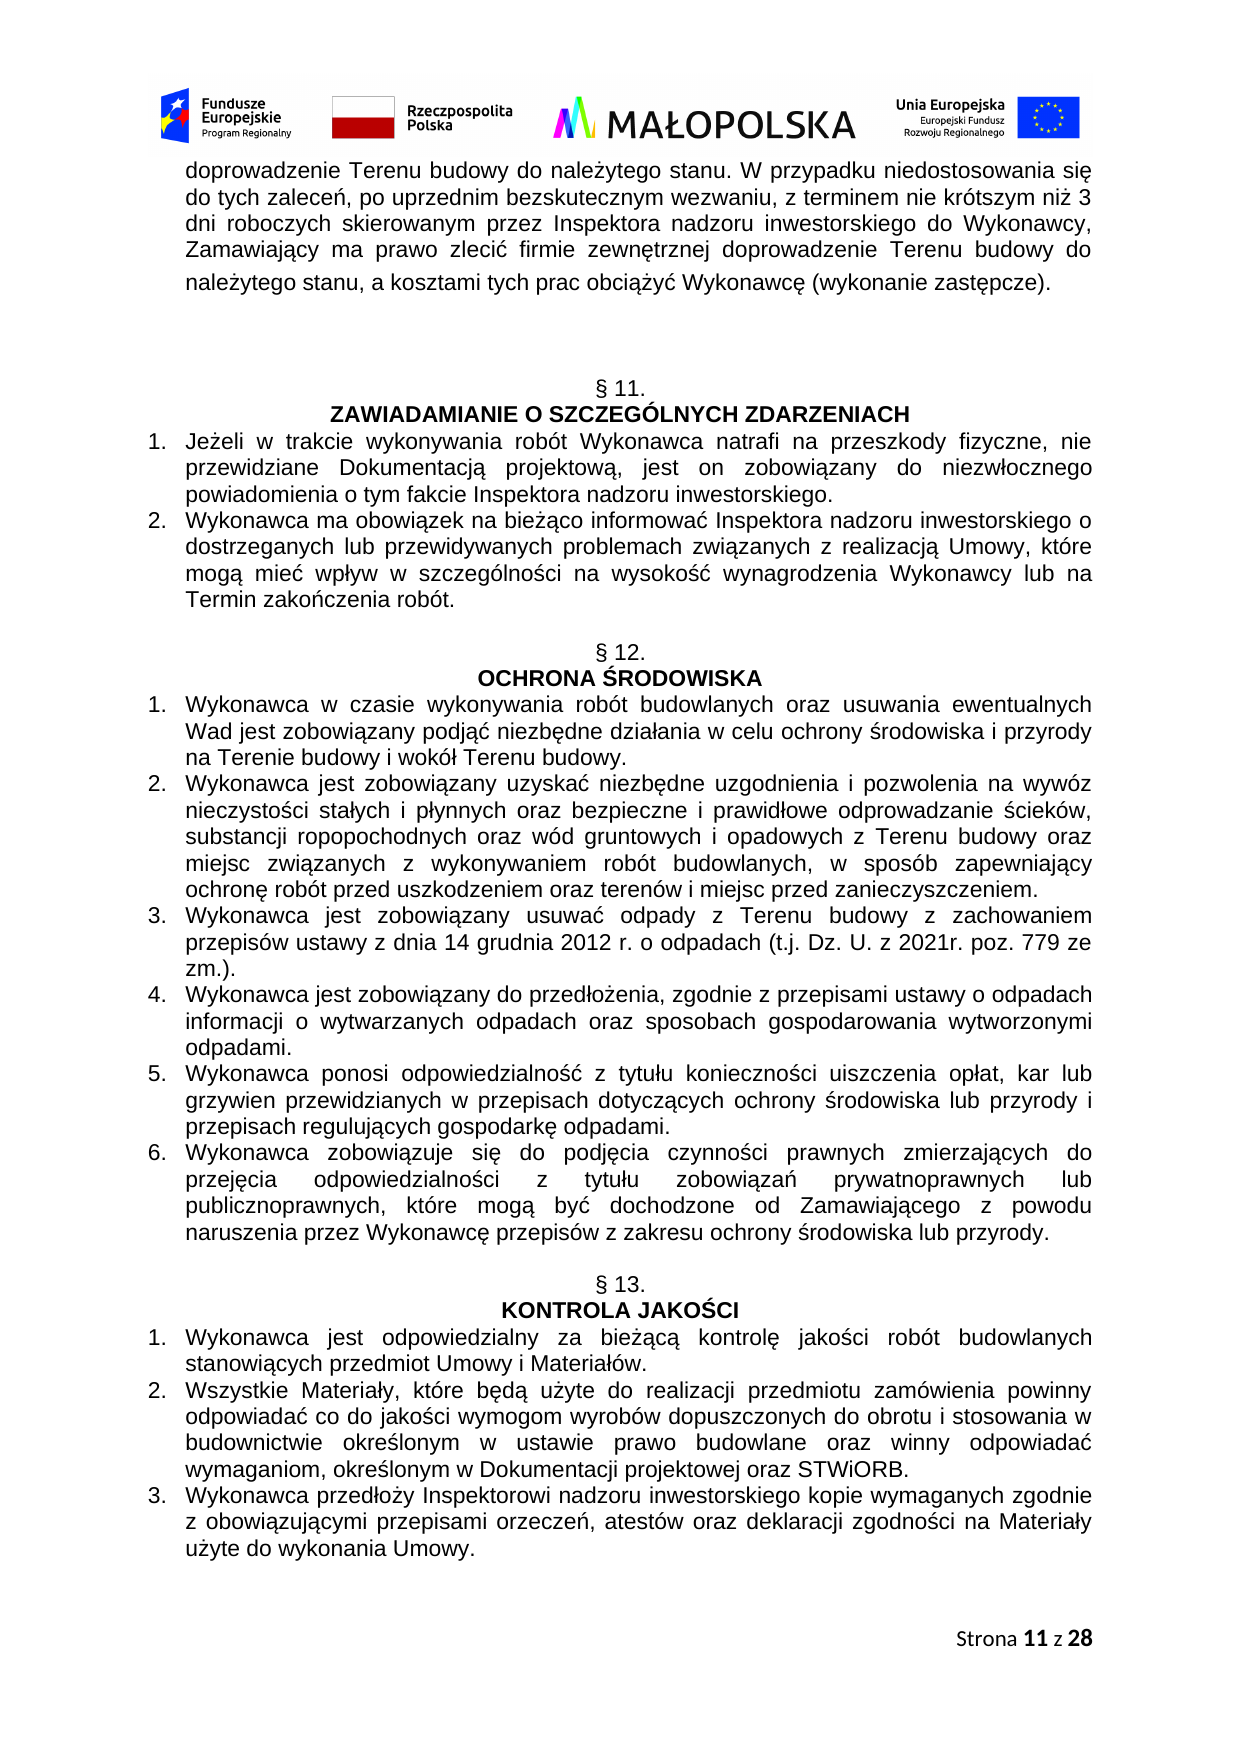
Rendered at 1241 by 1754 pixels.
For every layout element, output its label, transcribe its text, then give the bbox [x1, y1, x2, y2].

list Wykonawca ma obowiązek na bieżąco informować Inspektora nadzoru inwestorskiego o dostrzeganych lub przewidywanych problemach związanych z realizacją Umowy, które mogą mieć wpływ w szczególności na wysokość wynagrodzenia Wykonawcy lub na Termin zakończenia robót. [148, 507, 1093, 612]
list Wszystkie Materiały, które będą użyte do realizacji przedmiotu zamówienia powinny odpowiadać co do jakości wymogom wyrobów dopuszczonych do obrotu i stosowania w budownictwie określonym w ustawie prawo budowlane oraz winny odpowiadać wymaganiom, określonym w Dokumentacji projektowej oraz STWiORB. [148, 1377, 1093, 1482]
text KONTROLA JAKOŚCI [148, 1297, 1093, 1324]
text § 12. [148, 639, 1093, 665]
list Wykonawca jest odpowiedzialny za bieżącą kontrolę jakości robót budowlanych stanowiących przedmiot Umowy i Materiałów. [148, 1324, 1093, 1377]
text OCHRONA ŚRODOWISKA [148, 665, 1093, 691]
list Jeżeli w trakcie wykonywania robót Wykonawca natrafi na przeszkody fizyczne, nie przewidziane Dokumentacją projektową, jest on zobowiązany do niezwłocznego powiadomienia o tym fakcie Inspektora nadzoru inwestorskiego. [148, 428, 1093, 507]
text § 13. [148, 1271, 1093, 1297]
text § 11. [148, 375, 1093, 401]
list Wykonawca jest zobowiązany uzyskać niezbędne uzgodnienia i pozwolenia na wywóz nieczystości stałych i płynnych oraz bezpieczne i prawidłowe odprowadzanie ścieków, substancji ropopochodnych oraz wód gruntowych i opadowych z Terenu budowy oraz miejsc związanych z wykonywaniem robót budowlanych, w sposób zapewniający ochronę robót przed uszkodzeniem oraz terenów i miejsc przed zanieczyszczeniem. [148, 770, 1093, 902]
list Wykonawca w czasie wykonywania robót budowlanych oraz usuwania ewentualnych Wad jest zobowiązany podjąć niezbędne działania w celu ochrony środowiska i przyrody na Terenie budowy i wokół Terenu budowy. [148, 691, 1093, 770]
picture [147, 73, 1093, 157]
list Wykonawca przedłoży Inspektorowi nadzoru inwestorskiego kopie wymaganych zgodnie z obowiązującymi przepisami orzeczeń, atestów oraz deklaracji zgodności na Materiały użyte do wykonania Umowy. [148, 1482, 1093, 1561]
list Wykonawca jest zobowiązany usuwać odpady z Terenu budowy z zachowaniem przepisów ustawy z dnia 14 grudnia 2012 r. o odpadach (t.j. Dz. U. z 2021r. poz. 779 ze zm.). [148, 902, 1093, 981]
list Wykonawca ponosi odpowiedzialność z tytułu konieczności uiszczenia opłat, kar lub grzywien przewidzianych w przepisach dotyczących ochrony środowiska lub przyrody i przepisach regulujących gospodarkę odpadami. [148, 1060, 1093, 1139]
text ZAWIADAMIANIE O SZCZEGÓLNYCH ZDARZENIACH [148, 401, 1093, 428]
list Wykonawca jest zobowiązany do przedłożenia, zgodnie z przepisami ustawy o odpadach informacji o wytwarzanych odpadach oraz sposobach gospodarowania wytworzonymi odpadami. [148, 981, 1093, 1060]
list Wykonawca zobowiązuje się do podjęcia czynności prawnych zmierzających do przejęcia odpowiedzialności z tytułu zobowiązań prywatnoprawnych lub publicznoprawnych, które mogą być dochodzone od Zamawiającego z powodu naruszenia przez Wykonawcę przepisów z zakresu ochrony środowiska lub przyrody. [148, 1139, 1093, 1245]
